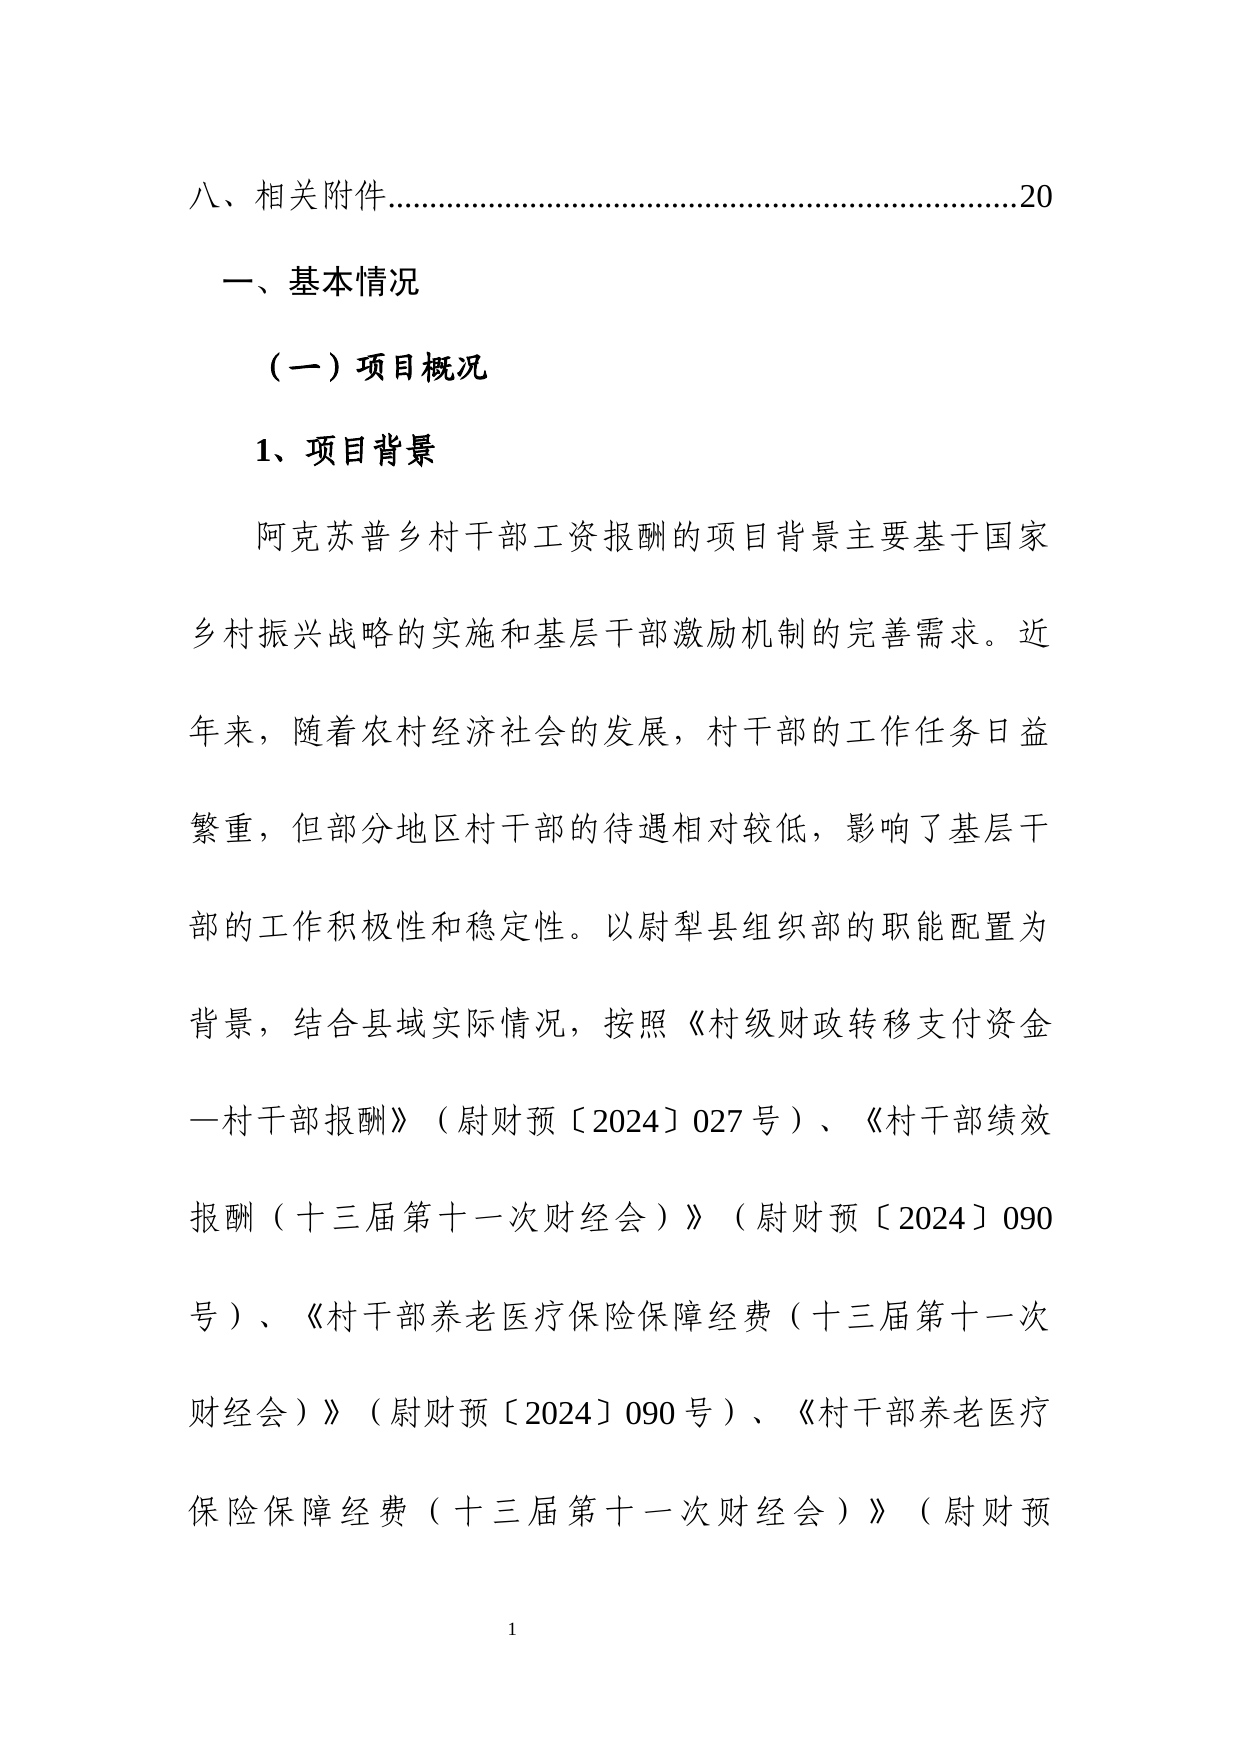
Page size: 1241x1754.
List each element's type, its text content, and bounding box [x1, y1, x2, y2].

subtitle （一）项目概况 [187, 332, 1053, 397]
subtitle 一、基本情况 [187, 247, 1053, 312]
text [187, 502, 1053, 1542]
text 1、项目背景 [187, 416, 1053, 481]
text 八、相关附件 20 [187, 162, 1053, 227]
